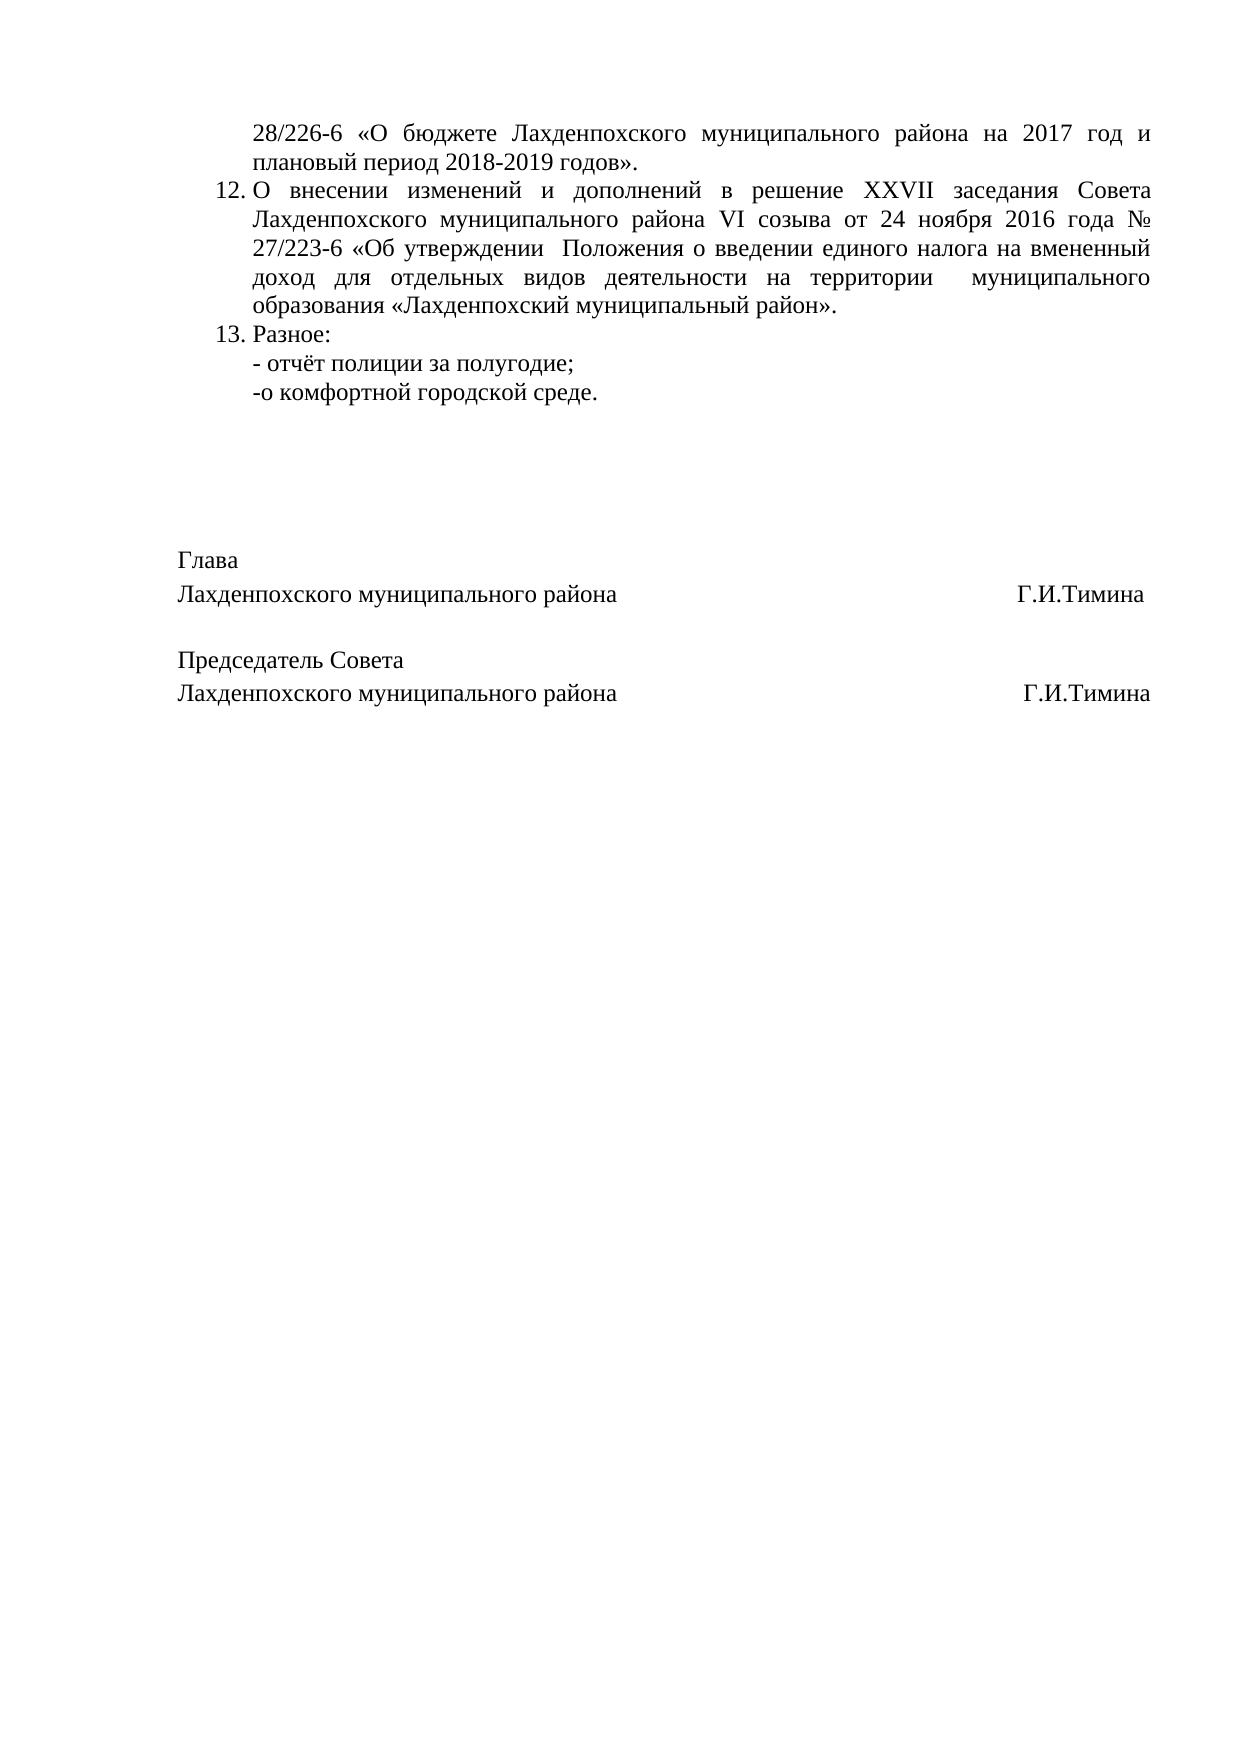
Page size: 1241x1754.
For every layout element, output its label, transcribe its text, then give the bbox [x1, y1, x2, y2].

text Лахденпохского муниципального района Г.И.Тимина [177, 579, 1152, 607]
list Разное: [215, 319, 1152, 348]
text Председатель Совета [177, 645, 1152, 673]
text Лахденпохского муниципального района Г.И.Тимина [177, 678, 1152, 739]
list -о комфортной городской среде. [252, 377, 1152, 406]
list - отчёт полиции за полугодие; [252, 348, 1152, 377]
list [215, 118, 1152, 176]
list О внесении изменений и дополнений в решение XXVII заседания Совета Лахденпохского муниципального района VI созыва от 24 ноября 2016 года № 27/223-6 «Об утверждении Положения о введении единого налога на вмененный доход для отдельных видов деятельности на территории муниципального образования «Лахденпохский муниципальный район». [215, 176, 1152, 319]
text Глава [177, 546, 1152, 574]
